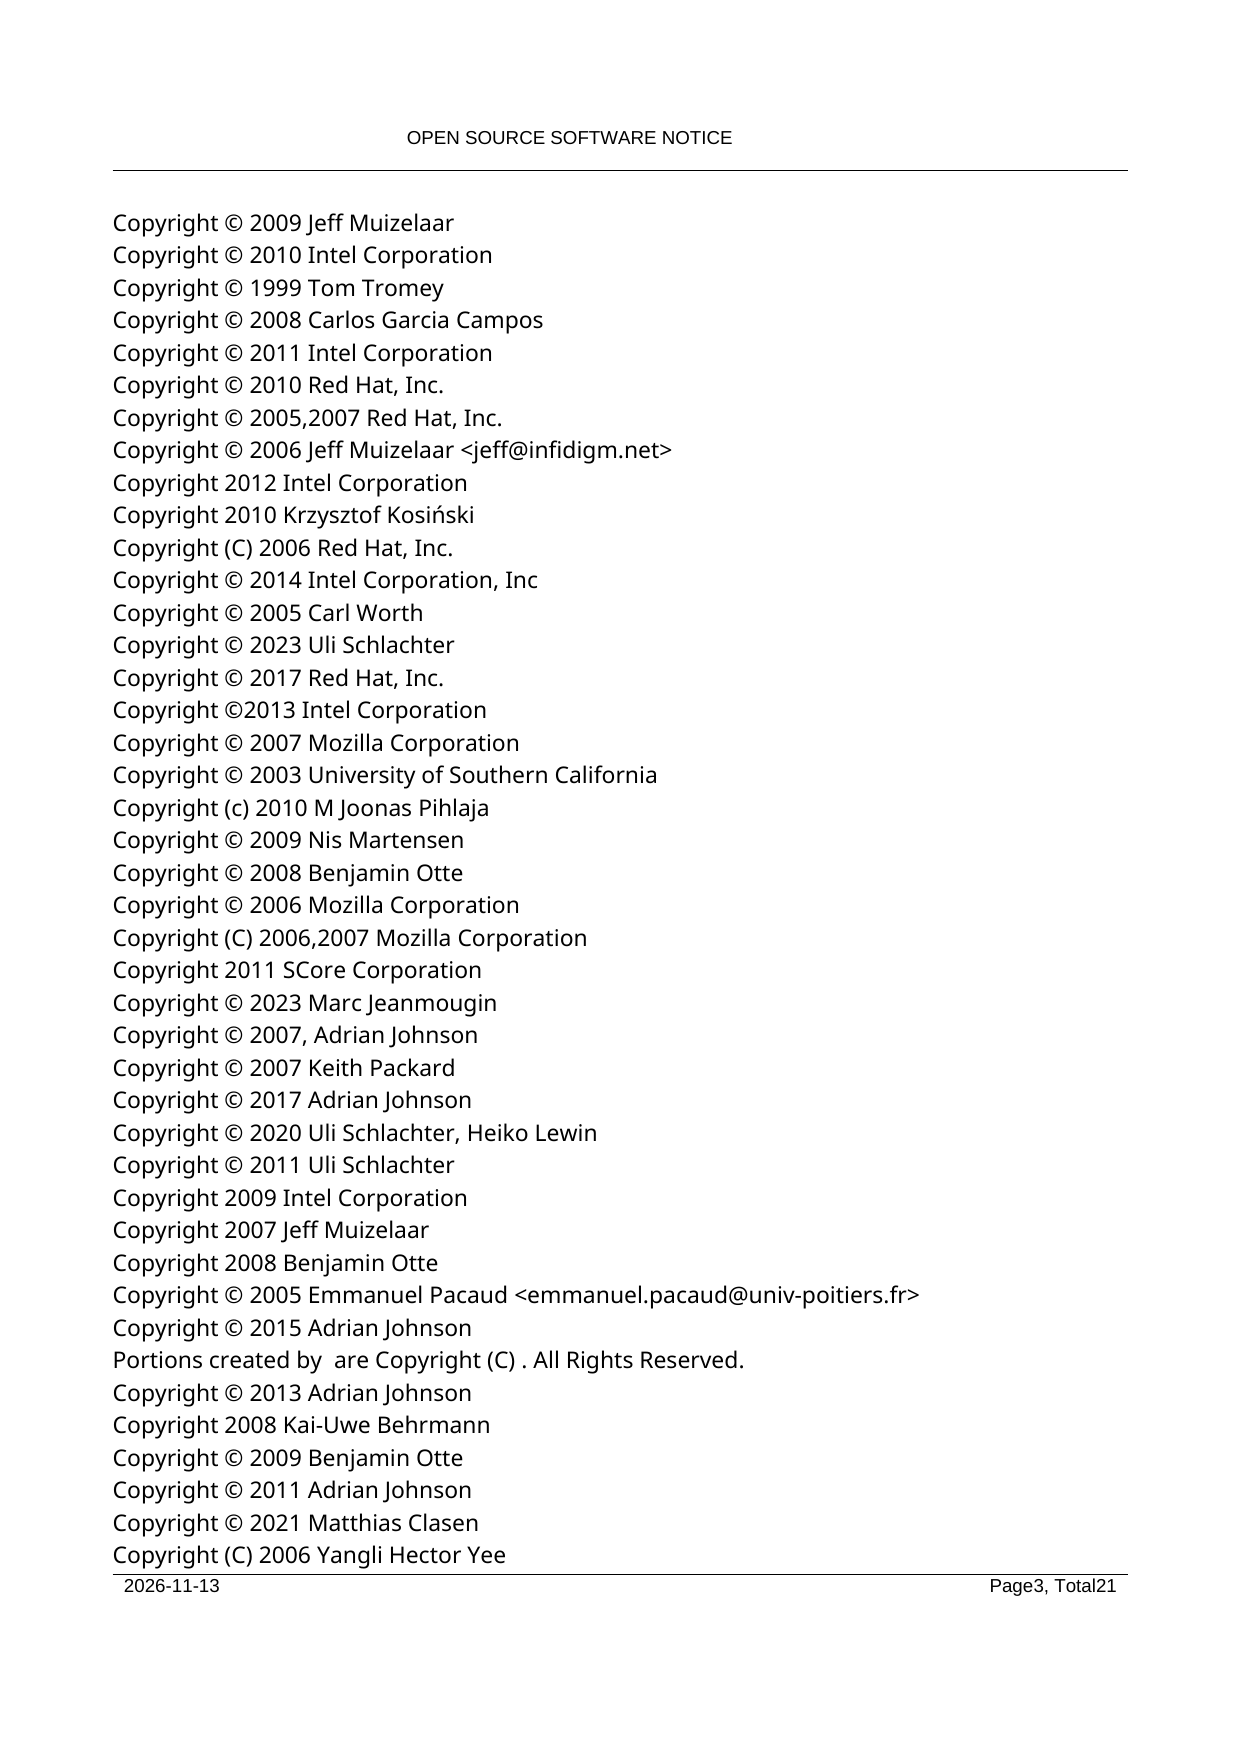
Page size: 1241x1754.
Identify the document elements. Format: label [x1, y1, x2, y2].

text [112, 206, 1128, 1571]
